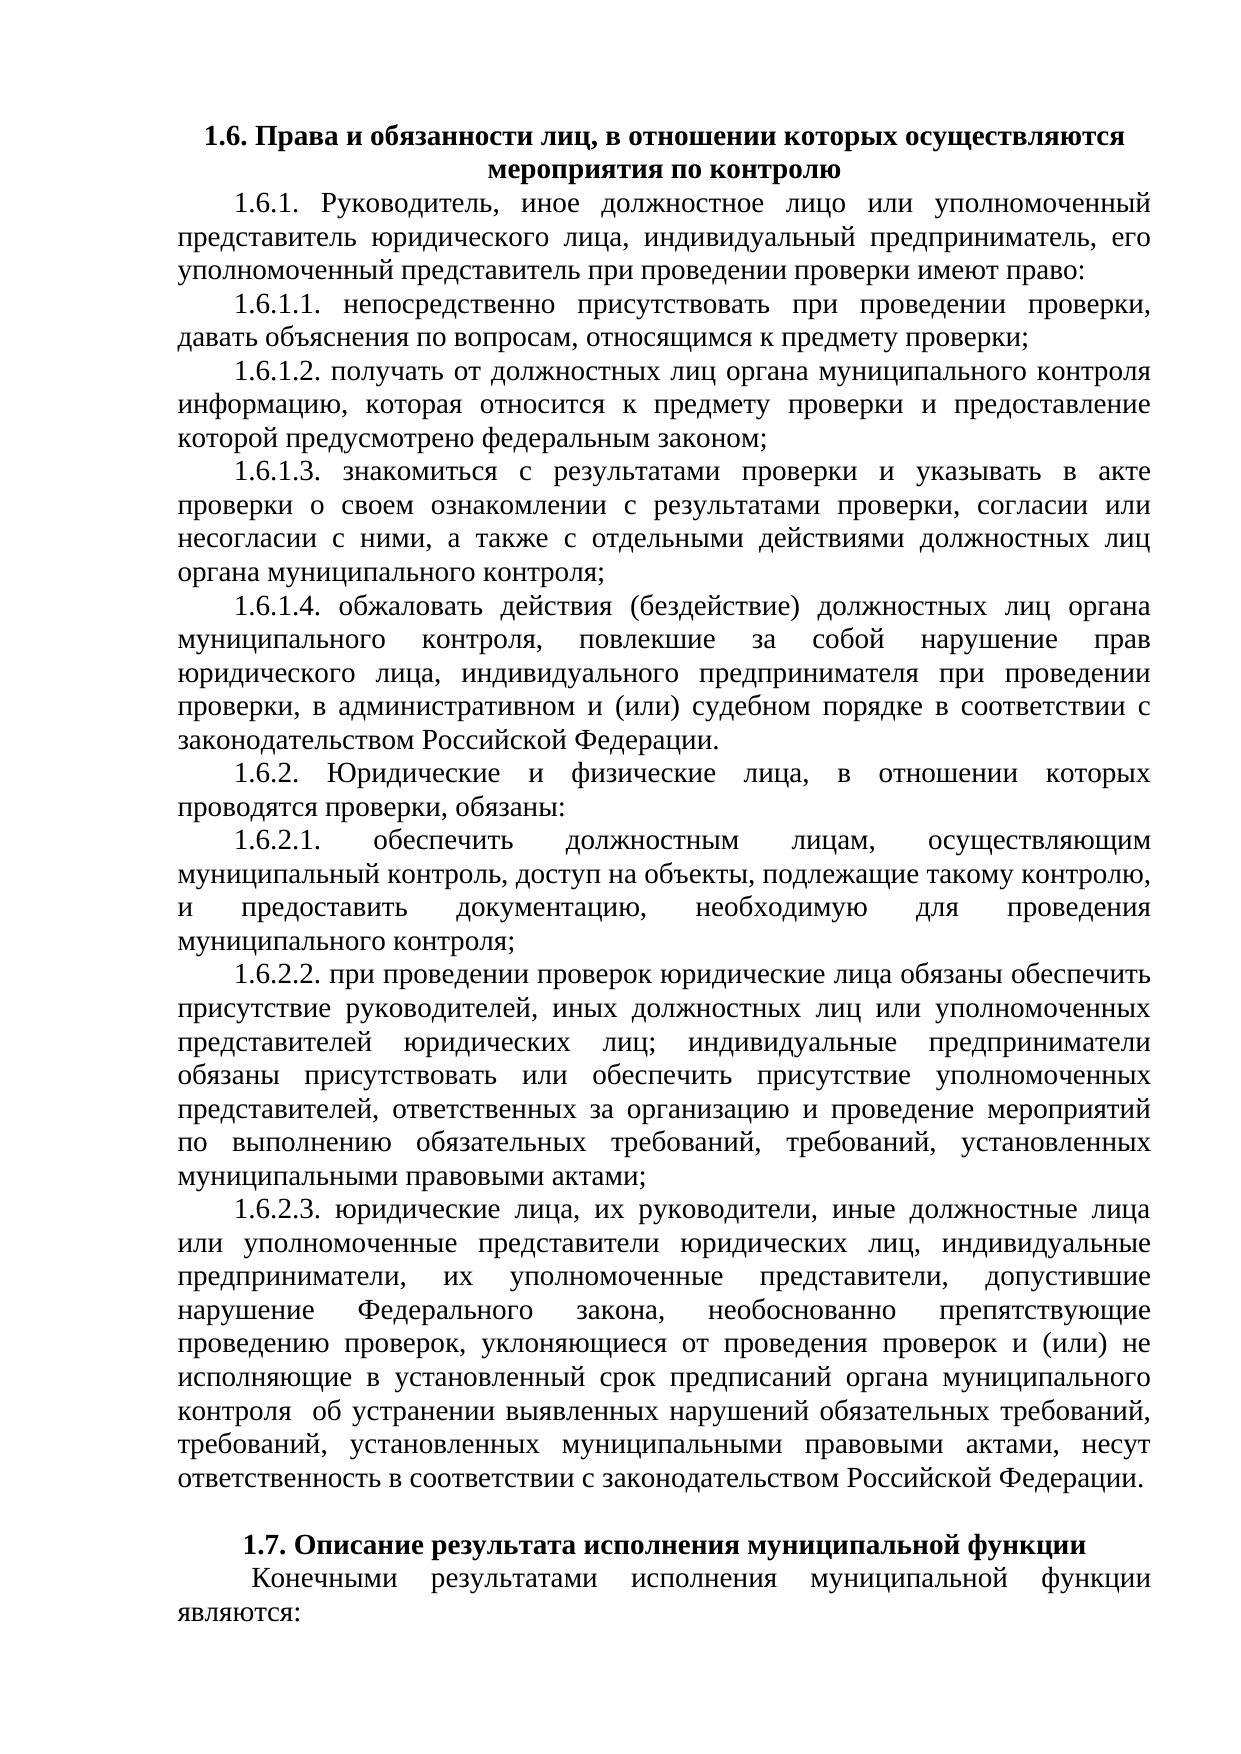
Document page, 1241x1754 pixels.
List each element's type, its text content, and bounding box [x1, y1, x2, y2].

text 1.6.2.2. при проведении проверок юридические лица обязаны обеспечить присутствие руководителей, иных должностных лиц или уполномоченных представителей юридических лиц; индивидуальные предприниматели обязаны присутствовать или обеспечить присутствие уполномоченных представителей, ответственных за организацию и проведение мероприятий по выполнению обязательных требований, требований, установленных муниципальными правовыми актами; [177, 957, 1152, 1191]
text 1.6.1.3. знакомиться с результатами проверки и указывать в акте проверки о своем ознакомлении с результатами проверки, согласии или несогласии с ними, а также с отдельными действиями должностных лиц органа муниципального контроля; [177, 453, 1152, 588]
text 1.7. Описание результата исполнения муниципальной функции [177, 1527, 1152, 1560]
text 1.6.2.3. юридические лица, их руководители, иные должностные лица или уполномоченные представители юридических лиц, индивидуальные предприниматели, их уполномоченные представители, допустившие нарушение Федерального закона, необоснованно препятствующие проведению проверок, уклоняющиеся от проведения проверок и (или) не исполняющие в установленный срок предписаний органа муниципального контроля об устранении выявленных нарушений обязательных требований, требований, установленных муниципальными правовыми актами, несут ответственность в соответствии с законодательством Российской Федерации. [177, 1191, 1152, 1493]
text 1.6.2.1. обеспечить должностным лицам, осуществляющим муниципальный контроль, доступ на объекты, подлежащие такому контролю, и предоставить документацию, необходимую для проведения муниципального контроля; [177, 822, 1152, 957]
text 1.6.1.2. получать от должностных лиц органа муниципального контроля информацию, которая относится к предмету проверки и предоставление которой предусмотрено федеральным законом; [177, 353, 1152, 453]
text 1.6. Права и обязанности лиц, в отношении которых осуществляются мероприятия по контролю [177, 118, 1152, 185]
text 1.6.2. Юридические и физические лица, в отношении которых проводятся проверки, обязаны: [177, 755, 1152, 822]
text 1.6.1. Руководитель, иное должностное лицо или уполномоченный представитель юридического лица, индивидуальный предприниматель, его уполномоченный представитель при проведении проверки имеют право: [177, 185, 1152, 286]
text 1.6.1.4. обжаловать действия (бездействие) должностных лиц органа муниципального контроля, повлекшие за собой нарушение прав юридического лица, индивидуального предпринимателя при проведении проверки, в административном и (или) судебном порядке в соответствии с законодательством Российской Федерации. [177, 588, 1152, 755]
text Конечными результатами исполнения муниципальной функции являются: [177, 1560, 1152, 1627]
text 1.6.1.1. непосредственно присутствовать при проведении проверки, давать объяснения по вопросам, относящимся к предмету проверки; [177, 286, 1152, 353]
